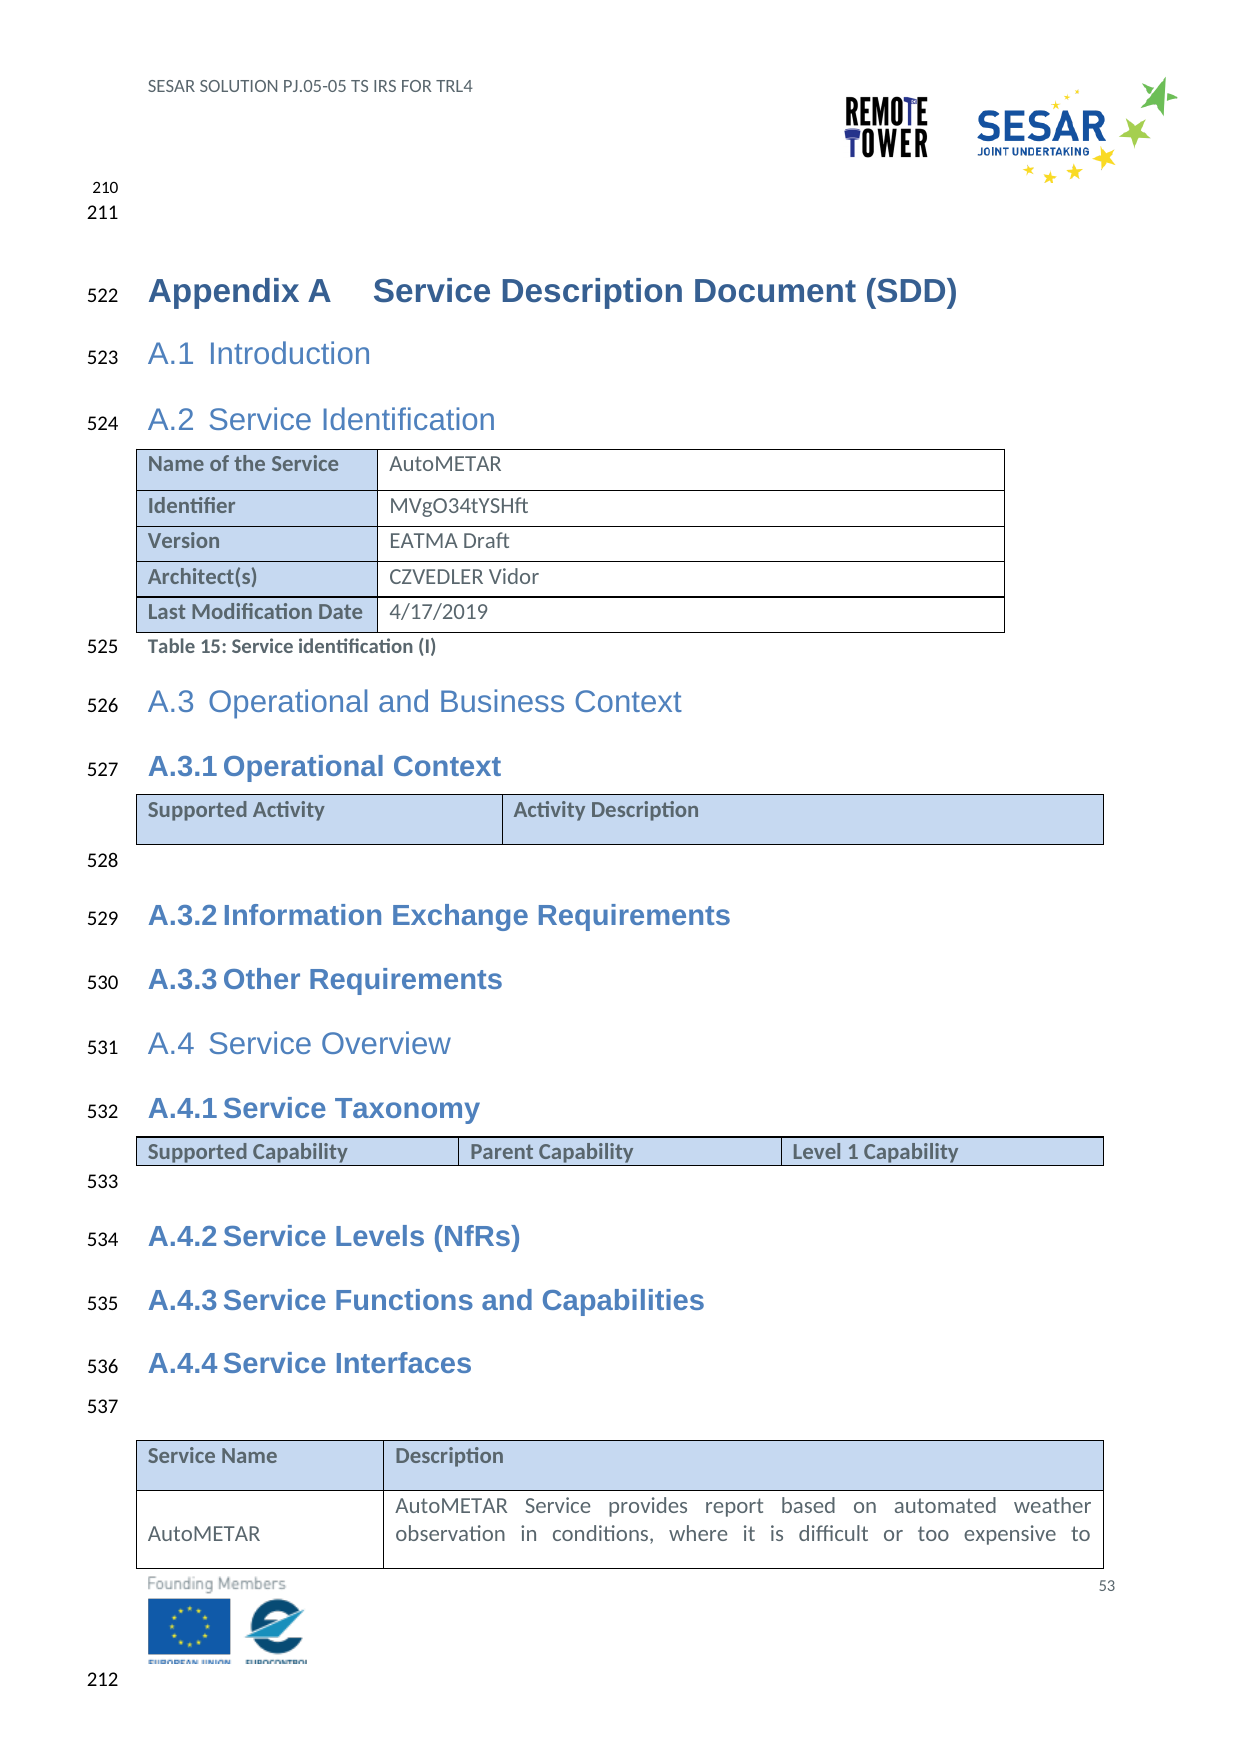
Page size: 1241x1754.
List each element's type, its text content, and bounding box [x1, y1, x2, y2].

table_cell 4/17/2019 [378, 598, 1004, 632]
subtitle Service Taxonomy [148, 1092, 1092, 1125]
table_header Description [384, 1441, 1103, 1490]
subtitle Operational Context [148, 749, 1092, 783]
subtitle Service Description Document (SDD) [148, 271, 1092, 310]
subtitle Service Identification [148, 401, 1092, 437]
table_cell Last Modification Date [137, 598, 377, 632]
table_header Activity Description [503, 795, 1103, 844]
text Table 15: Service identification (I) [148, 633, 1092, 658]
table_header Service Name [137, 1441, 383, 1490]
table_header Supported Activity [137, 795, 502, 844]
table_header Supported Capability [137, 1138, 458, 1165]
picture [843, 95, 929, 158]
table_header Name of the Service [137, 450, 377, 490]
table_header AutoMETAR [378, 450, 1004, 490]
subtitle Service Levels (NfRs) [148, 1219, 1092, 1253]
table_cell AutoMETAR [137, 1491, 383, 1568]
table_header Level 1 Capability [782, 1138, 1103, 1165]
table_cell Architect(s) [137, 562, 377, 596]
subtitle Service Interfaces [148, 1347, 1092, 1380]
subtitle Other Requirements [148, 962, 1092, 995]
table_cell CZVEDLER Vidor [378, 562, 1004, 596]
subtitle Operational and Business Context [148, 683, 1092, 719]
table_cell Identifier [137, 491, 377, 526]
table_header Parent Capability [459, 1138, 781, 1165]
subtitle Service Overview [148, 1025, 1092, 1061]
subtitle Introduction [148, 335, 1092, 371]
table_cell Version [137, 527, 377, 561]
subtitle Service Functions and Capabilities [148, 1283, 1092, 1317]
table_cell MVgO34tYSHft [378, 491, 1004, 526]
table_cell EATMA Draft [378, 527, 1004, 561]
subtitle Information Exchange Requirements [148, 898, 1092, 932]
